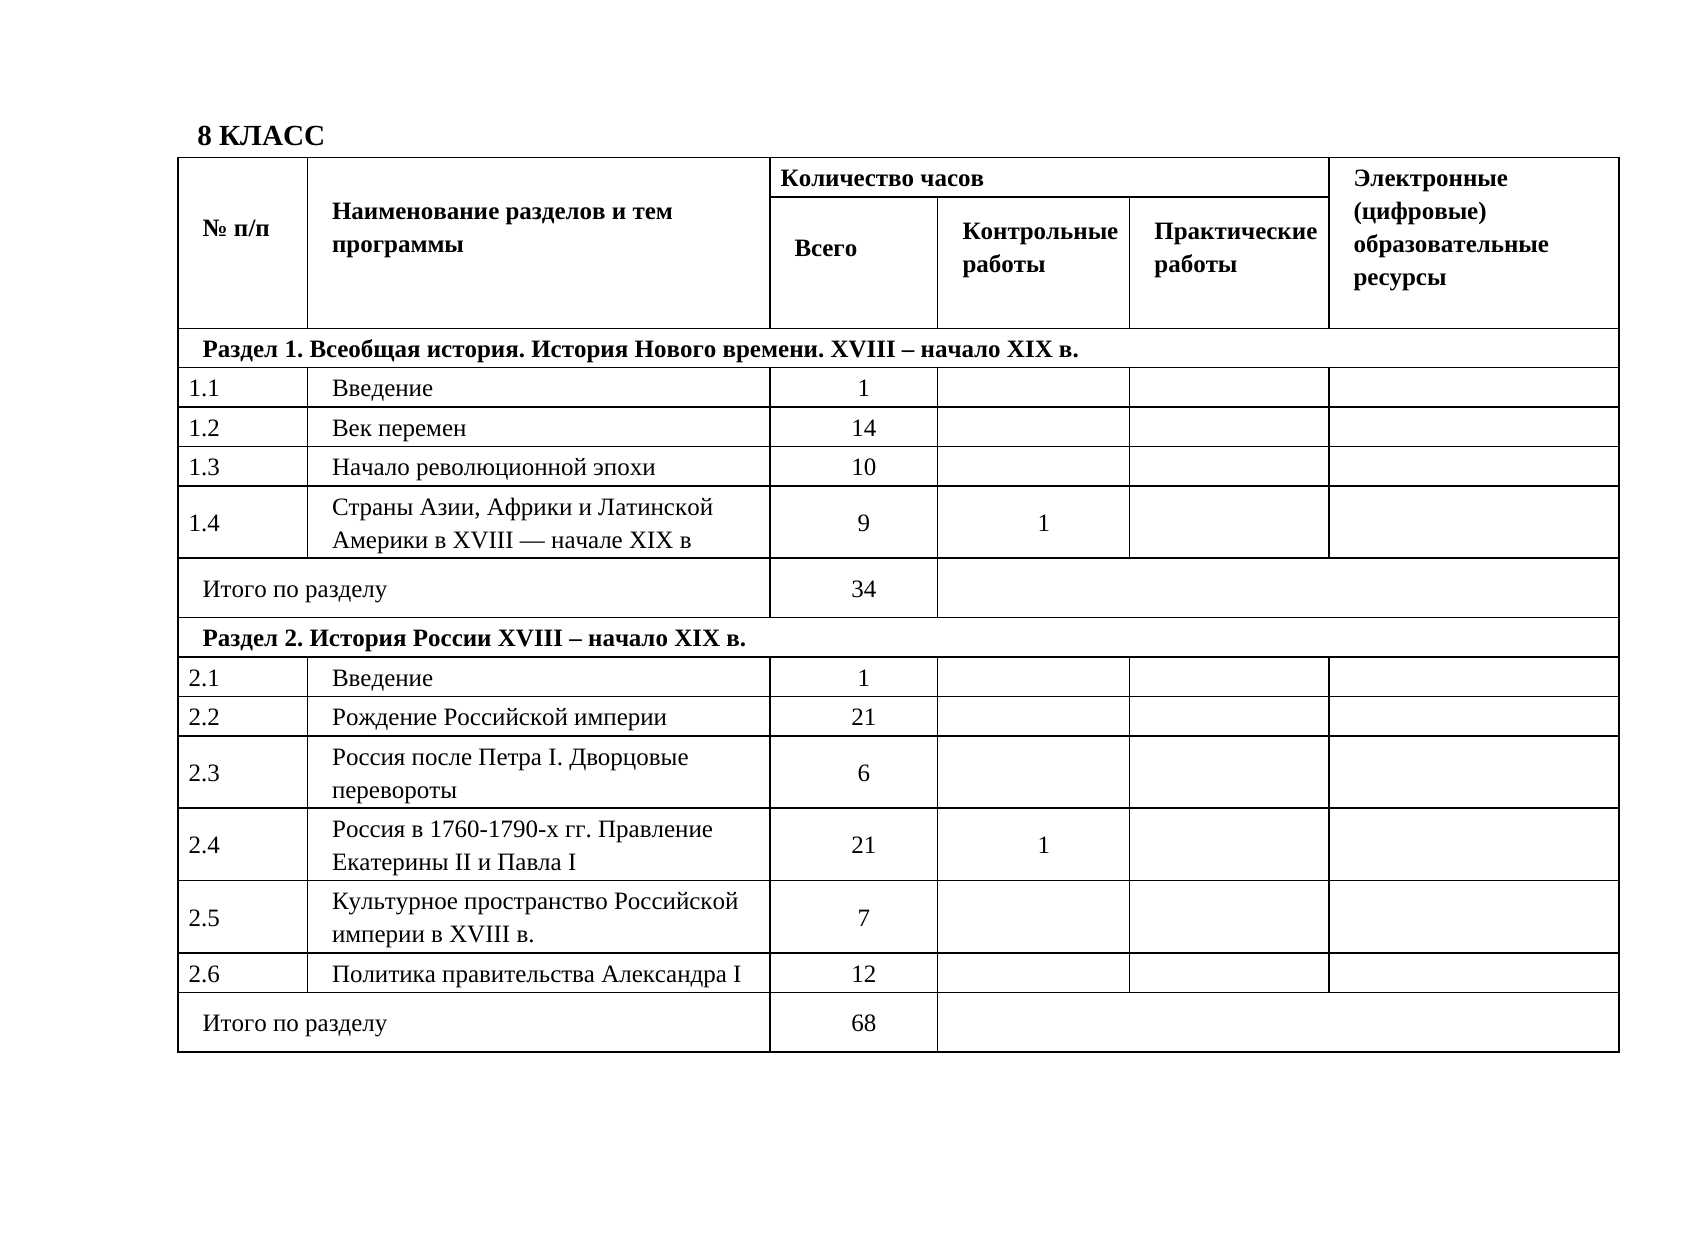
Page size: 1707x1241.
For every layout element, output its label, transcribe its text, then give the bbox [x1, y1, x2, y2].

table_cell 21 [771, 697, 937, 735]
table_cell [938, 447, 1129, 485]
table_cell 6 [771, 737, 937, 807]
table_cell Век перемен [308, 408, 769, 446]
table_cell 1 [771, 368, 937, 406]
table_cell [938, 881, 1129, 952]
table_cell [938, 993, 1618, 1051]
table_cell [938, 408, 1129, 446]
table_cell [1130, 881, 1328, 952]
table_cell Итого по разделу [179, 559, 769, 617]
table_cell [1130, 408, 1328, 446]
table_cell [1130, 697, 1328, 735]
table_cell 14 [771, 408, 937, 446]
table_cell Политика правительства Александра I [308, 954, 769, 991]
table_cell [938, 559, 1618, 617]
table_cell [938, 737, 1129, 807]
table_cell [1330, 447, 1618, 485]
table_cell 68 [771, 993, 937, 1051]
table_cell 2.2 [179, 697, 307, 735]
table_cell Практические работы [1130, 198, 1328, 327]
table_cell Контрольные работы [938, 198, 1129, 327]
table_cell [1130, 658, 1328, 696]
table_cell [938, 697, 1129, 735]
table_cell [938, 368, 1129, 406]
table_cell [1330, 487, 1618, 557]
table_cell [938, 658, 1129, 696]
table_cell [1330, 737, 1618, 807]
text 8 КЛАСС [190, 118, 1618, 152]
table_cell 34 [771, 559, 937, 617]
table_cell 1 [771, 658, 937, 696]
table_header Наименование разделов и тем программы [308, 158, 769, 327]
table_cell [1330, 658, 1618, 696]
table_cell [1130, 954, 1328, 991]
table_cell [1130, 809, 1328, 880]
table_cell Россия в 1760-1790-х гг. Правление Екатерины II и Павла I [308, 809, 769, 880]
table_cell [1330, 954, 1618, 991]
table_cell 9 [771, 487, 937, 557]
table_cell 1 [938, 487, 1129, 557]
table_cell Культурное пространство Российской империи в XVIII в. [308, 881, 769, 952]
table_cell 2.5 [179, 881, 307, 952]
table_cell [1130, 737, 1328, 807]
table_cell 12 [771, 954, 937, 991]
table_cell [1330, 809, 1618, 880]
table_cell Россия после Петра I. Дворцовые перевороты [308, 737, 769, 807]
table_cell Введение [308, 658, 769, 696]
table_cell 1.2 [179, 408, 307, 446]
table_cell 2.3 [179, 737, 307, 807]
table_cell Начало революционной эпохи [308, 447, 769, 485]
table_header Количество часов [771, 158, 1328, 196]
table_cell [1330, 881, 1618, 952]
table_cell [1330, 697, 1618, 735]
table_cell 2.1 [179, 658, 307, 696]
table_cell 1.3 [179, 447, 307, 485]
table_cell [1130, 368, 1328, 406]
table_cell 1 [938, 809, 1129, 880]
table_cell [938, 954, 1129, 991]
table_cell [1130, 447, 1328, 485]
table_cell Итого по разделу [179, 993, 769, 1051]
table_cell 1.1 [179, 368, 307, 406]
table_cell Раздел 1. Всеобщая история. История Нового времени. XVIII – начало XIX в. [179, 329, 1618, 367]
table_cell 2.6 [179, 954, 307, 991]
table_cell 7 [771, 881, 937, 952]
table_cell [1130, 487, 1328, 557]
table_cell [1330, 408, 1618, 446]
table_cell 10 [771, 447, 937, 485]
table_cell 21 [771, 809, 937, 880]
table_cell 1.4 [179, 487, 307, 557]
table_header № п/п [179, 158, 307, 327]
table_cell Введение [308, 368, 769, 406]
table_cell [1330, 368, 1618, 406]
table_cell Раздел 2. История России XVIII – начало XIX в. [179, 618, 1618, 656]
table_header Электронные (цифровые) образовательные ресурсы [1330, 158, 1618, 327]
table_cell Страны Азии, Африки и Латинской Америки в XVIII — начале XIX в [308, 487, 769, 557]
table_cell 2.4 [179, 809, 307, 880]
table_cell Всего [771, 198, 937, 327]
table_cell Рождение Российской империи [308, 697, 769, 735]
